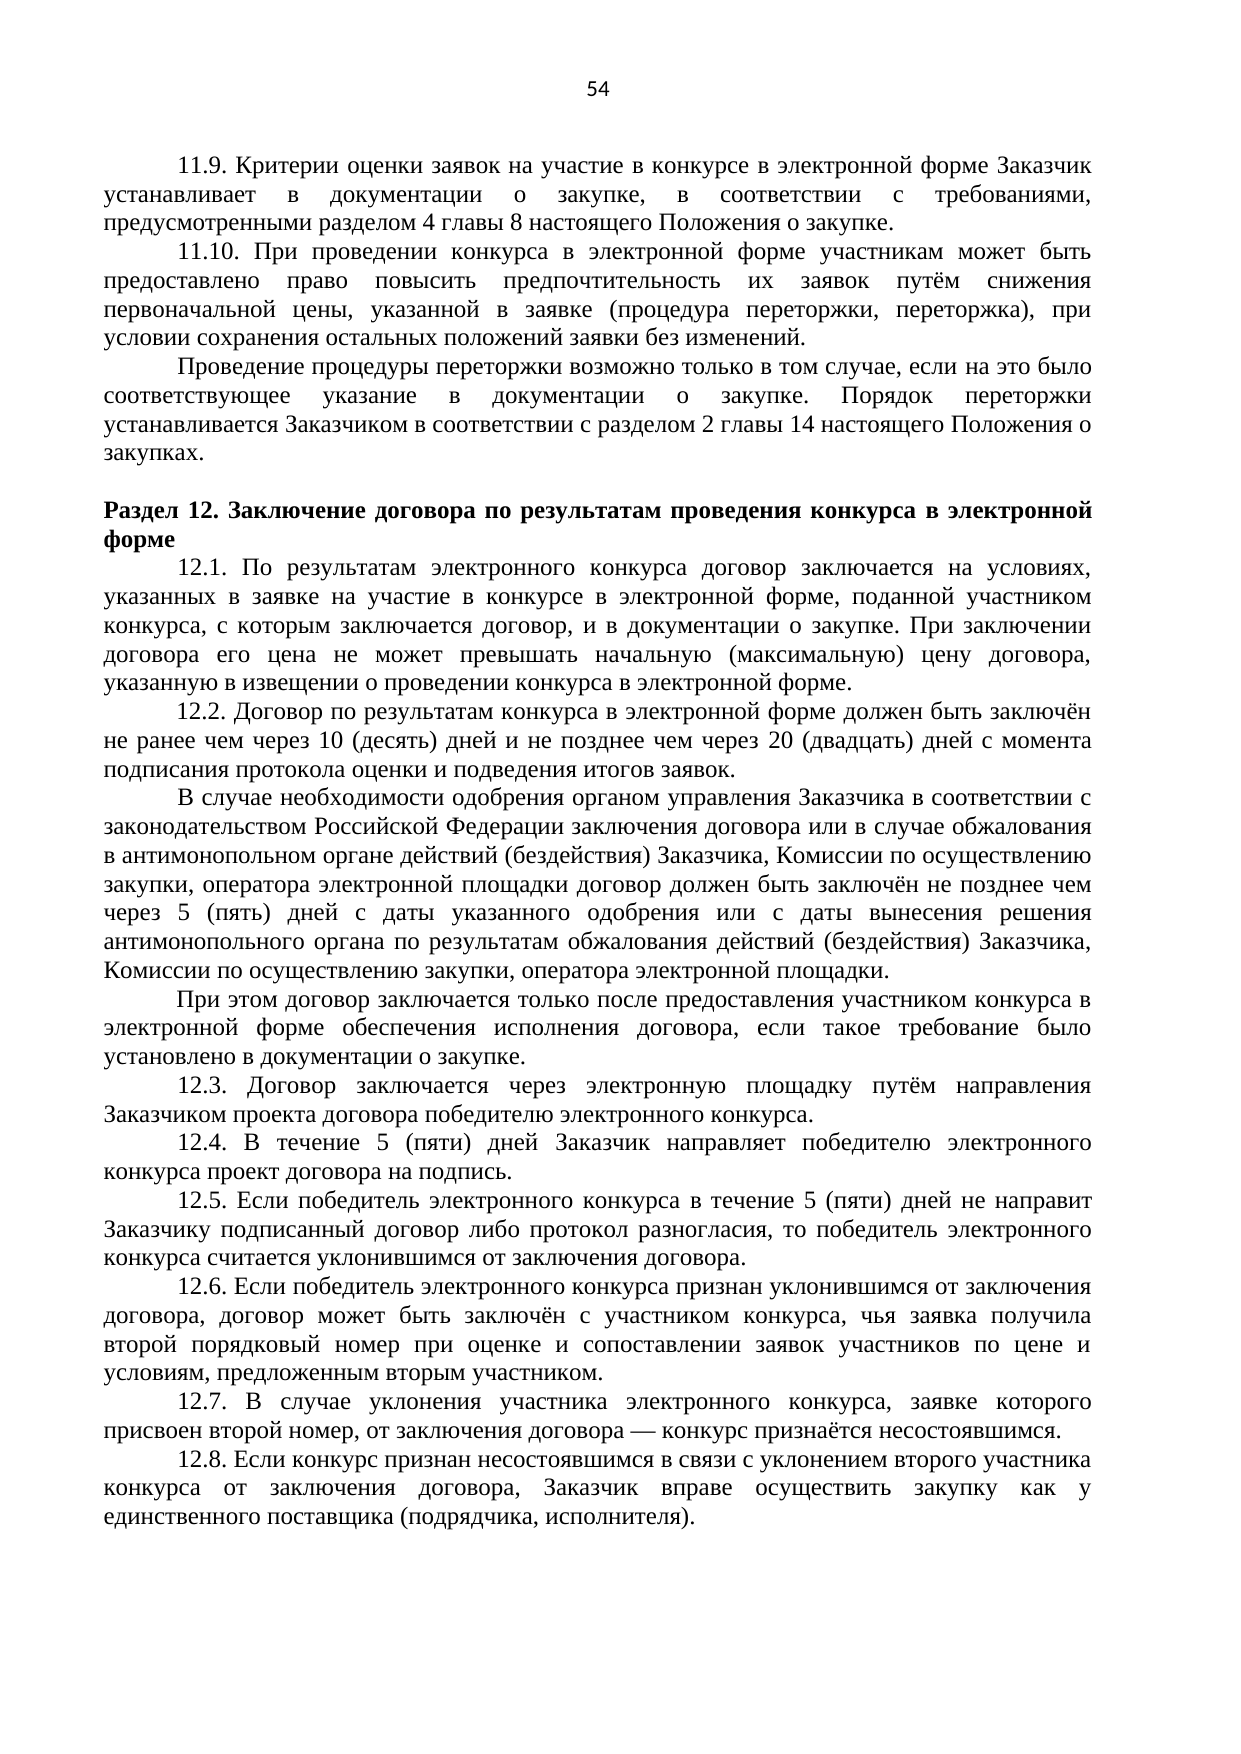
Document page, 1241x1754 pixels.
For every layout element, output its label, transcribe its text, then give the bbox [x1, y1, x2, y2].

text 12.5. Если победитель электронного конкурса в течение 5 (пяти) дней не направит Заказчику подписанный договор либо протокол разногласия, то победитель электронного конкурса считается уклонившимся от заключения договора. [103, 1185, 1092, 1271]
text 12.6. Если победитель электронного конкурса признан уклонившимся от заключения договора, договор может быть заключён с участником конкурса, чья заявка получила второй порядковый номер при оценке и сопоставлении заявок участников по цене и условиям, предложенным вторым участником. [103, 1271, 1092, 1386]
text 12.1. По результатам электронного конкурса договор заключается на условиях, указанных в заявке на участие в конкурсе в электронной форме, поданной участником конкурса, с которым заключается договор, и в документации о закупке. При заключении договора его цена не может превышать начальную (максимальную) цену договора, указанную в извещении о проведении конкурса в электронной форме. [103, 552, 1092, 696]
text 12.8. Если конкурс признан несостоявшимся в связи с уклонением второго участника конкурса от заключения договора, Заказчик вправе осуществить закупку как у единственного поставщика (подрядчика, исполнителя). [103, 1444, 1092, 1530]
text 12.4. В течение 5 (пяти) дней Заказчик направляет победителю электронного конкурса проект договора на подпись. [103, 1127, 1092, 1185]
text 11.10. При проведении конкурса в электронной форме участникам может быть предоставлено право повысить предпочтительность их заявок путём снижения первоначальной цены, указанной в заявке (процедура переторжки, переторжка), при условии сохранения остальных положений заявки без изменений. [103, 236, 1092, 351]
text В случае необходимости одобрения органом управления Заказчика в соответствии с законодательством Российской Федерации заключения договора или в случае обжалования в антимонопольном органе действий (бездействия) Заказчика, Комиссии по осуществлению закупки, оператора электронной площадки договор должен быть заключён не позднее чем через 5 (пять) дней с даты указанного одобрения или с даты вынесения решения антимонопольного органа по результатам обжалования действий (бездействия) Заказчика, Комиссии по осуществлению закупки, оператора электронной площадки. [103, 782, 1092, 984]
subtitle Раздел 12. Заключение договора по результатам проведения конкурса в электронной форме [103, 495, 1092, 552]
text 12.2. Договор по результатам конкурса в электронной форме должен быть заключён не ранее чем через 10 (десять) дней и не позднее чем через 20 (двадцать) дней с момента подписания протокола оценки и подведения итогов заявок. [103, 696, 1092, 782]
text 12.3. Договор заключается через электронную площадку путём направления Заказчиком проекта договора победителю электронного конкурса. [103, 1070, 1092, 1127]
text Проведение процедуры переторжки возможно только в том случае, если на это было соответствующее указание в документации о закупке. Порядок переторжки устанавливается Заказчиком в соответствии с разделом 2 главы 14 настоящего Положения о закупках. [103, 351, 1092, 466]
text При этом договор заключается только после предоставления участником конкурса в электронной форме обеспечения исполнения договора, если такое требование было установлено в документации о закупке. [103, 984, 1092, 1070]
text 11.9. Критерии оценки заявок на участие в конкурсе в электронной форме Заказчик устанавливает в документации о закупке, в соответствии с требованиями, предусмотренными разделом 4 главы 8 настоящего Положения о закупке. [103, 150, 1092, 236]
text 12.7. В случае уклонения участника электронного конкурса, заявке которого присвоен второй номер, от заключения договора — конкурс признаётся несостоявшимся. [103, 1386, 1092, 1444]
